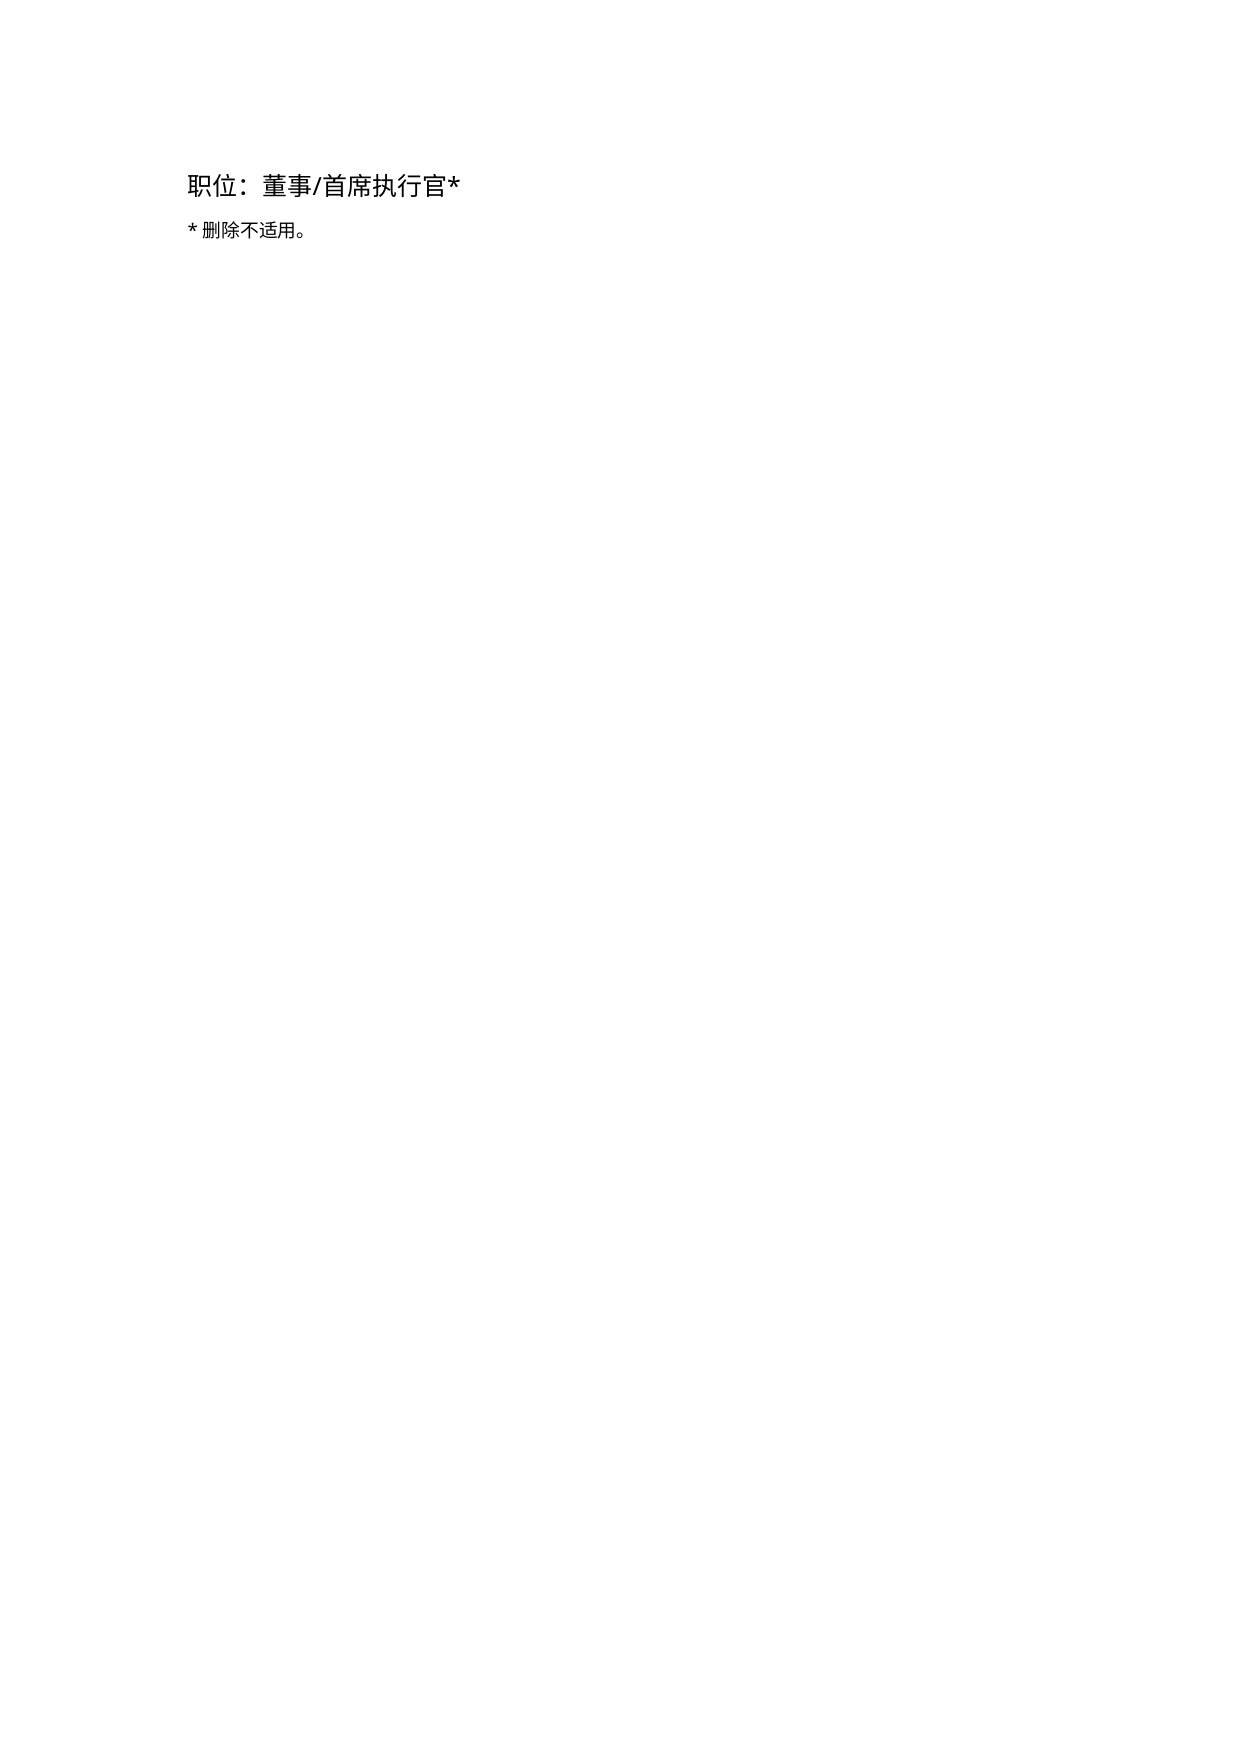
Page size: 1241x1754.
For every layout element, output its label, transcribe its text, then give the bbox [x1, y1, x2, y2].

text 职位：董事/首席执行官* [187, 162, 1053, 204]
text * 删除不适用。 [187, 204, 1053, 245]
